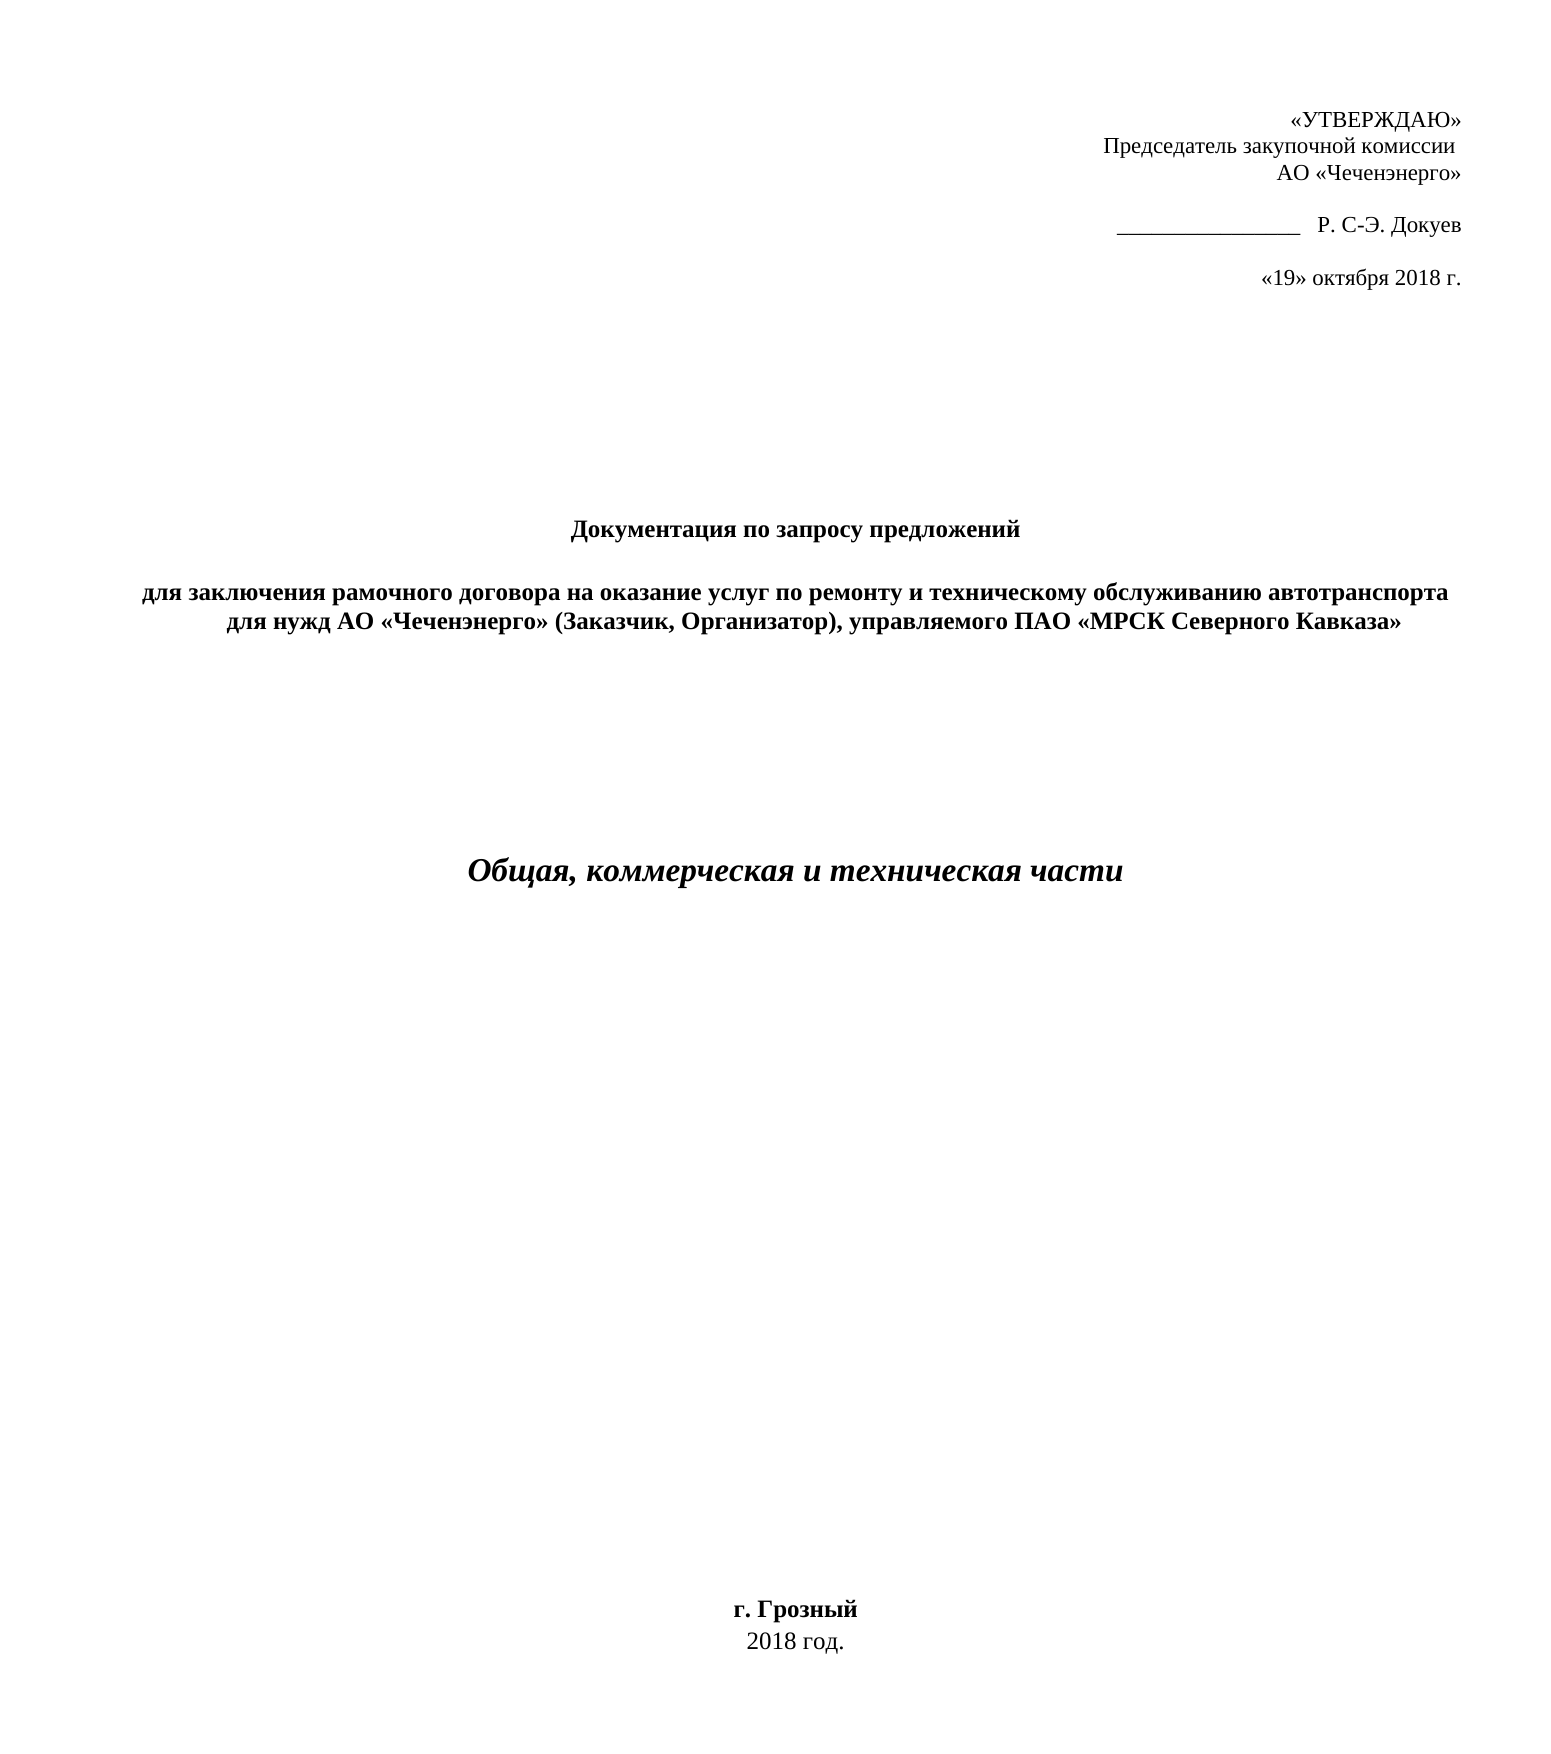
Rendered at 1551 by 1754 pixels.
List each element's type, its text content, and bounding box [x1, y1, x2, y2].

text 2018 год. [129, 1626, 1462, 1654]
text для заключения рамочного договора на оказание услуг по ремонту и техническому обслуживанию автотранспорта для нужд АО «Чеченэнерго» (Заказчик, Организатор), управляемого ПАО «МРСК Северного Кавказа» [129, 577, 1462, 634]
text ________________ Р. С-Э. Докуев [128, 211, 1462, 238]
text Общая, коммерческая и техническая части [129, 850, 1462, 888]
text г. Грозный [129, 1594, 1462, 1623]
text Председатель закупочной комиссии АО «Чеченэнерго» [128, 132, 1462, 185]
text «19» октября 2018 г. [129, 264, 1462, 290]
text «УТВЕРЖДАЮ» [128, 106, 1462, 132]
text Документация по запросу предложений [129, 514, 1462, 543]
